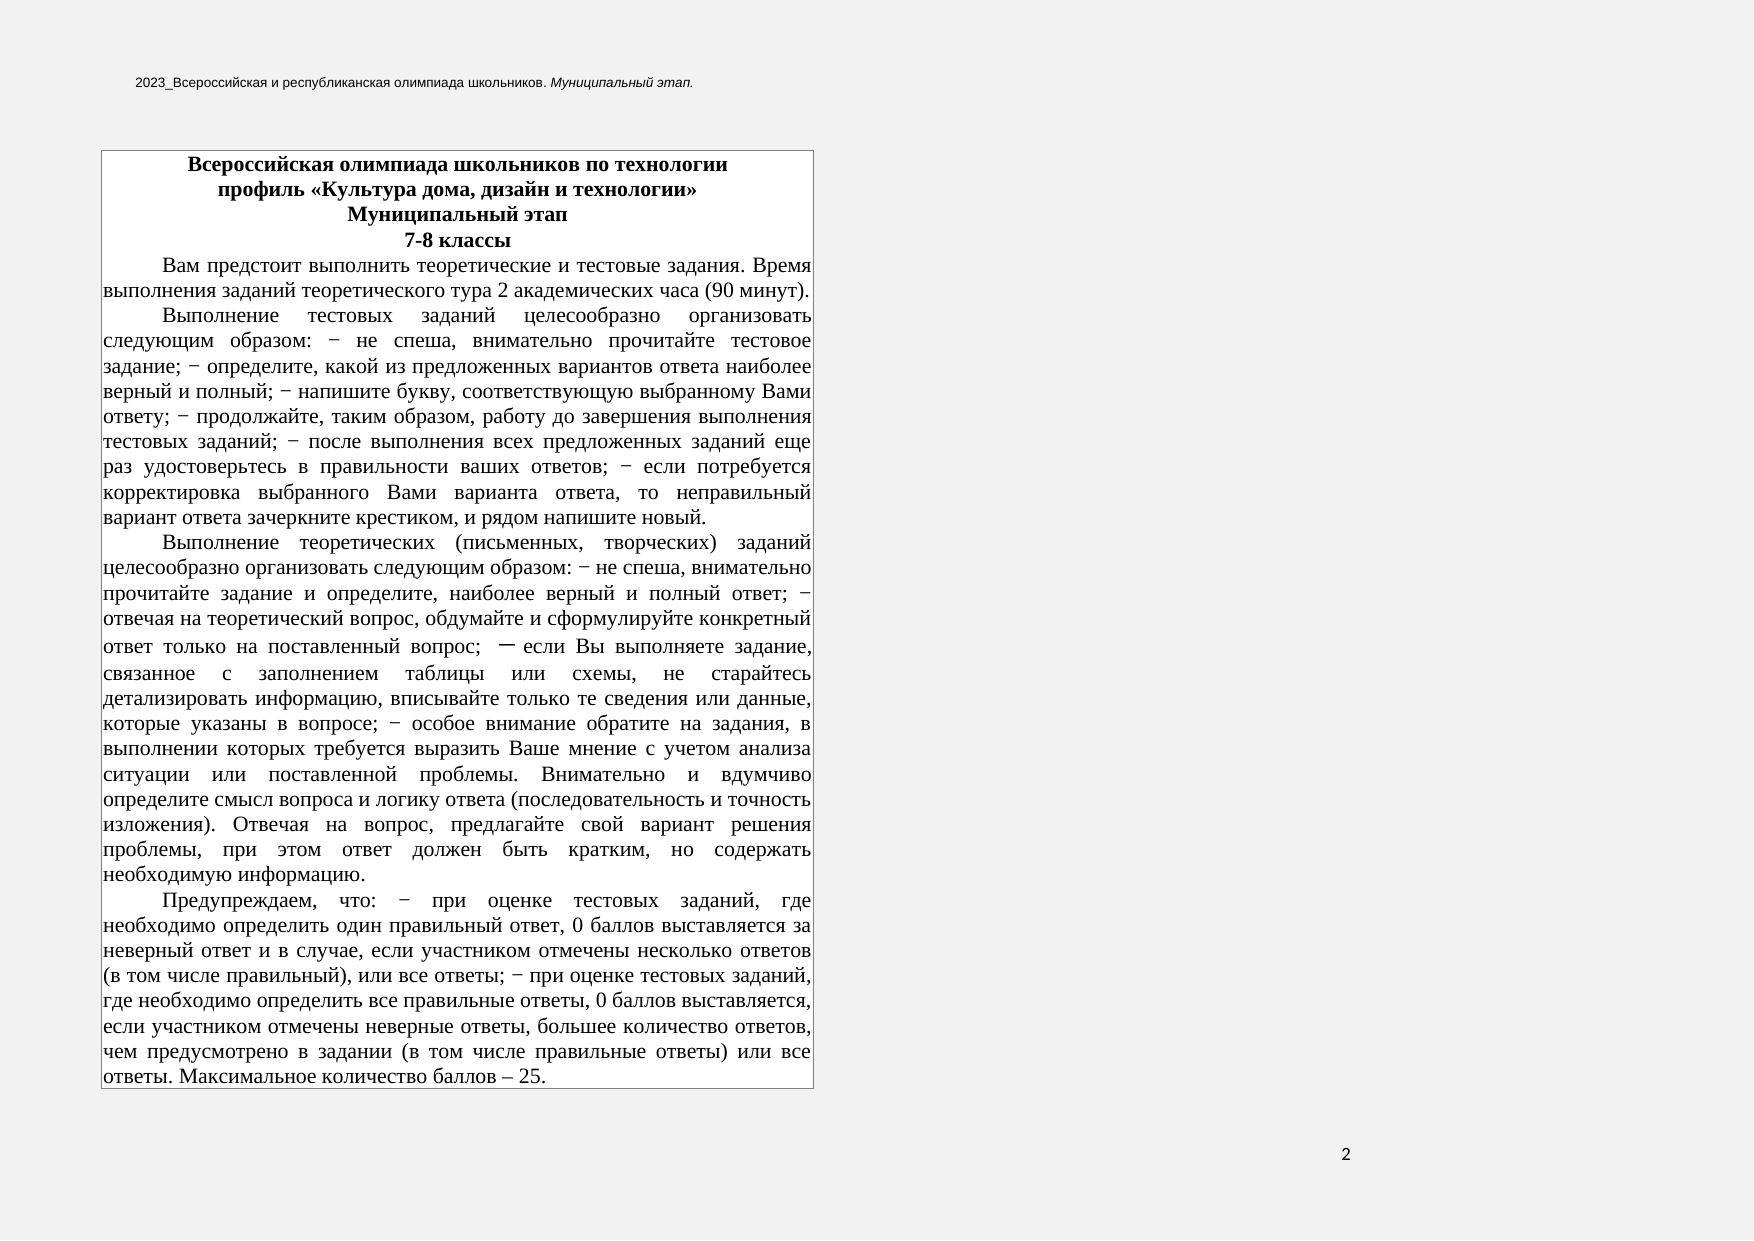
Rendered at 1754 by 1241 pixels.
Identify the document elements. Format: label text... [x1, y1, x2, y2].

table_cell Всероссийская олимпиада школьников по технологии профиль «Культура дома, дизайн и технологии» Муниципальный этап 7-8 классы Вам предстоит выполнить теоретические и тестовые задания. Время выполнения заданий теоретического тура 2 академических часа (90 минут). Выполнение тестовых заданий целесообразно организовать следующим образом: − не спеша, внимательно прочитайте тестовое задание; − определите, какой из предложенных вариантов ответа наиболее верный и полный; − напишите букву, соответствующую выбранному Вами ответу; − продолжайте, таким образом, работу до завершения выполнения тестовых заданий; − после выполнения всех предложенных заданий еще раз удостоверьтесь в правильности ваших ответов; − если потребуется корректировка выбранного Вами варианта ответа, то неправильный вариант ответа зачеркните крестиком, и рядом напишите новый. Выполнение теоретических (письменных, творческих) заданий целесообразно организовать следующим образом: − не спеша, внимательно прочитайте задание и определите, наиболее верный и полный ответ; − отвечая на теоретический вопрос, обдумайте и сформулируйте конкретный ответ только на поставленный вопрос; －если Вы выполняете задание, связанное с заполнением таблицы или схемы, не старайтесь детализировать информацию, вписывайте только те сведения или данные, которые указаны в вопросе; − особое внимание обратите на задания, в выполнении которых требуется выразить Ваше мнение с учетом анализа ситуации или поставленной проблемы. Внимательно и вдумчиво определите смысл вопроса и логику ответа (последовательность и точность изложения). Отвечая на вопрос, предлагайте свой вариант решения проблемы, при этом ответ должен быть кратким, но содержать необходимую информацию. Предупреждаем, что: − при оценке тестовых заданий, где необходимо определить один правильный ответ, 0 баллов выставляется за неверный ответ и в случае, если участником отмечены несколько ответов (в том числе правильный), или все ответы; − при оценке тестовых заданий, где необходимо определить все правильные ответы, 0 баллов выставляется, если участником отмечены неверные ответы, большее количество ответов, чем предусмотрено в задании (в том числе правильные ответы) или все ответы. Максимальное количество баллов – 25. [102, 151, 813, 1088]
